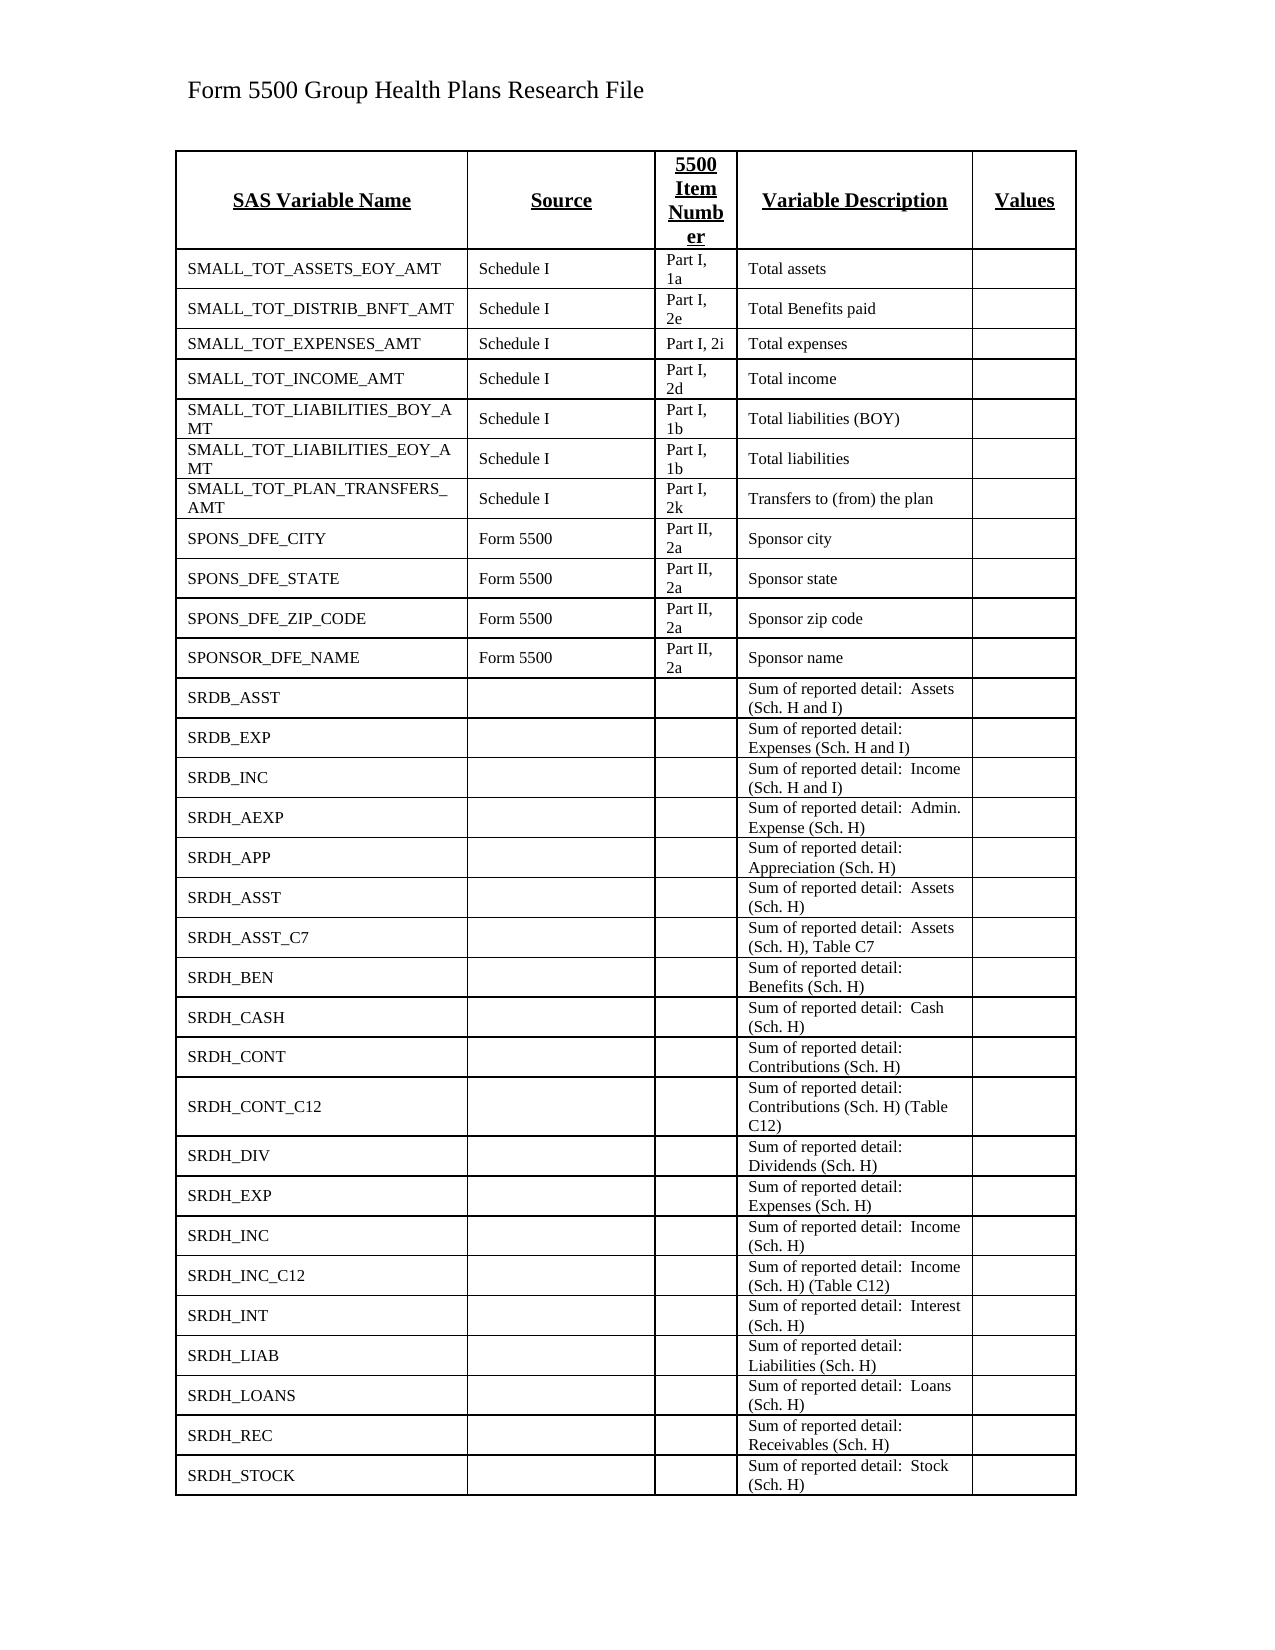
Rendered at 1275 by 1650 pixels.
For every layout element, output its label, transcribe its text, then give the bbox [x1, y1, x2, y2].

table_cell Sum of reported detail: Contributions (Sch. H) (Table C12) [738, 1078, 972, 1135]
table_cell SRDH_CONT [177, 1038, 467, 1076]
table_cell [973, 798, 1075, 837]
table_header Variable Description [738, 152, 972, 248]
table_cell Part I, 2i [656, 329, 736, 358]
table_cell [656, 1038, 736, 1076]
table_cell Part II, 2a [656, 519, 736, 557]
table_cell SRDB_INC [177, 758, 467, 797]
table_cell SMALL_TOT_LIABILITIES_EOY_AMT [177, 439, 467, 478]
table_cell Sum of reported detail: Income (Sch. H and I) [738, 758, 972, 797]
table_cell [973, 1296, 1075, 1334]
table_cell [468, 998, 654, 1036]
table_cell Sponsor zip code [738, 599, 972, 637]
table_cell [468, 758, 654, 797]
table_cell Form 5500 [468, 519, 654, 557]
table_cell Schedule I [468, 360, 654, 398]
table_cell SRDH_CASH [177, 998, 467, 1036]
table_cell Sum of reported detail: Admin. Expense (Sch. H) [738, 798, 972, 837]
table_cell Sum of reported detail: Benefits (Sch. H) [738, 958, 972, 996]
table_cell [468, 1256, 654, 1295]
table_cell Part I, 2e [656, 289, 736, 328]
table_cell Form 5500 [468, 599, 654, 637]
table_cell Total expenses [738, 329, 972, 358]
table_cell [656, 1296, 736, 1334]
table_cell [973, 758, 1075, 797]
table_cell Sum of reported detail: Interest (Sch. H) [738, 1296, 972, 1334]
table_cell Form 5500 [468, 559, 654, 597]
table_cell Sum of reported detail: Expenses (Sch. H) [738, 1177, 972, 1215]
table_cell [973, 1336, 1075, 1374]
table_cell [973, 639, 1075, 677]
table_cell [468, 1137, 654, 1175]
table_cell [468, 798, 654, 837]
table_cell Sum of reported detail: Income (Sch. H) (Table C12) [738, 1256, 972, 1295]
table_cell Sum of reported detail: Cash (Sch. H) [738, 998, 972, 1036]
table_cell Part I, 1a [656, 250, 736, 288]
table_cell [973, 1038, 1075, 1076]
table_cell [973, 958, 1075, 996]
table_cell Sum of reported detail: Contributions (Sch. H) [738, 1038, 972, 1076]
table_cell [468, 1376, 654, 1414]
table_cell Schedule I [468, 250, 654, 288]
table_cell [973, 599, 1075, 637]
table_cell Sponsor state [738, 559, 972, 597]
table_header SAS Variable Name [177, 152, 467, 248]
table_cell SMALL_TOT_DISTRIB_BNFT_AMT [177, 289, 467, 328]
table_cell [468, 1177, 654, 1215]
table_cell SMALL_TOT_LIABILITIES_BOY_AMT [177, 400, 467, 438]
table_cell [973, 679, 1075, 717]
table_cell [656, 1416, 736, 1454]
table_header 5500 Item Number [656, 152, 736, 248]
table_cell [973, 719, 1075, 757]
table_cell [973, 1078, 1075, 1135]
table_cell Transfers to (from) the plan [738, 479, 972, 517]
table_cell Total Benefits paid [738, 289, 972, 328]
table_cell [973, 329, 1075, 358]
table_cell SPONS_DFE_STATE [177, 559, 467, 597]
table_cell SMALL_TOT_ASSETS_EOY_AMT [177, 250, 467, 288]
table_cell [468, 1416, 654, 1454]
table_cell Part II, 2a [656, 599, 736, 637]
table_cell Sum of reported detail: Expenses (Sch. H and I) [738, 719, 972, 757]
table_cell [656, 838, 736, 877]
table_cell [468, 1456, 654, 1494]
table_cell [973, 918, 1075, 956]
table_cell [468, 719, 654, 757]
table_cell SRDH_CONT_C12 [177, 1078, 467, 1135]
table_cell [973, 1456, 1075, 1494]
table_cell SRDH_APP [177, 838, 467, 877]
table_cell [656, 1456, 736, 1494]
table_cell SRDH_STOCK [177, 1456, 467, 1494]
table_cell [468, 918, 654, 956]
table_cell SRDH_LIAB [177, 1336, 467, 1374]
table_cell Sum of reported detail: Assets (Sch. H) [738, 878, 972, 916]
table_cell [656, 758, 736, 797]
table_cell SMALL_TOT_INCOME_AMT [177, 360, 467, 398]
table_cell [468, 1336, 654, 1374]
table_cell [973, 1376, 1075, 1414]
table_cell Sum of reported detail: Stock (Sch. H) [738, 1456, 972, 1494]
table_cell [468, 838, 654, 877]
table_cell Part I, 2k [656, 479, 736, 517]
table_cell [468, 1217, 654, 1255]
table_cell [468, 878, 654, 916]
table_cell SRDH_BEN [177, 958, 467, 996]
table_cell [468, 1296, 654, 1334]
table_cell Sum of reported detail: Receivables (Sch. H) [738, 1416, 972, 1454]
table_cell [656, 719, 736, 757]
table_cell Schedule I [468, 400, 654, 438]
table_cell SMALL_TOT_EXPENSES_AMT [177, 329, 467, 358]
table_cell Part I, 2d [656, 360, 736, 398]
table_cell Schedule I [468, 479, 654, 517]
table_cell Total liabilities [738, 439, 972, 478]
table_cell Sponsor city [738, 519, 972, 557]
table_cell Total assets [738, 250, 972, 288]
table_cell Sum of reported detail: Dividends (Sch. H) [738, 1137, 972, 1175]
table_cell Part I, 1b [656, 400, 736, 438]
table_cell [973, 878, 1075, 916]
table_cell Sum of reported detail: Appreciation (Sch. H) [738, 838, 972, 877]
table_cell SRDH_AEXP [177, 798, 467, 837]
table_cell [973, 1416, 1075, 1454]
table_cell SPONS_DFE_ZIP_CODE [177, 599, 467, 637]
table_cell [468, 679, 654, 717]
table_cell [973, 519, 1075, 557]
table_cell [656, 918, 736, 956]
table_cell [973, 400, 1075, 438]
table_cell [468, 1078, 654, 1135]
table_cell [973, 998, 1075, 1036]
table_cell [973, 250, 1075, 288]
table_cell [656, 798, 736, 837]
table_cell Sum of reported detail: Assets (Sch. H), Table C7 [738, 918, 972, 956]
table_cell [656, 1217, 736, 1255]
table_cell Sum of reported detail: Liabilities (Sch. H) [738, 1336, 972, 1374]
table_cell Sponsor name [738, 639, 972, 677]
table_cell Sum of reported detail: Income (Sch. H) [738, 1217, 972, 1255]
table_cell SRDH_LOANS [177, 1376, 467, 1414]
table_cell Total liabilities (BOY) [738, 400, 972, 438]
table_cell SRDH_ASST_C7 [177, 918, 467, 956]
table_cell [973, 1256, 1075, 1295]
table_cell [656, 1256, 736, 1295]
table_cell [973, 360, 1075, 398]
table_cell [973, 559, 1075, 597]
table_cell [656, 1137, 736, 1175]
table_cell SRDH_INT [177, 1296, 467, 1334]
table_cell SRDH_ASST [177, 878, 467, 916]
table_header Source [468, 152, 654, 248]
table_cell Part II, 2a [656, 639, 736, 677]
table_cell [468, 958, 654, 996]
table_cell Schedule I [468, 439, 654, 478]
table_cell [656, 1177, 736, 1215]
table_cell [656, 1376, 736, 1414]
table_cell [656, 998, 736, 1036]
table_cell SRDH_DIV [177, 1137, 467, 1175]
table_cell Part II, 2a [656, 559, 736, 597]
table_cell [973, 1137, 1075, 1175]
table_cell [973, 1177, 1075, 1215]
table_cell [973, 439, 1075, 478]
table_cell SRDH_EXP [177, 1177, 467, 1215]
table_cell SPONS_DFE_CITY [177, 519, 467, 557]
table_cell Part I, 1b [656, 439, 736, 478]
table_cell [973, 1217, 1075, 1255]
table_header Values [973, 152, 1075, 248]
table_cell [656, 878, 736, 916]
table_cell Total income [738, 360, 972, 398]
table_cell [656, 958, 736, 996]
table_cell Schedule I [468, 289, 654, 328]
table_cell [973, 838, 1075, 877]
table_cell [468, 1038, 654, 1076]
table_cell [973, 289, 1075, 328]
table_cell SRDB_EXP [177, 719, 467, 757]
table_cell SPONSOR_DFE_NAME [177, 639, 467, 677]
table_cell Sum of reported detail: Loans (Sch. H) [738, 1376, 972, 1414]
table_cell [656, 1078, 736, 1135]
table_cell [656, 679, 736, 717]
table_cell SRDH_INC_C12 [177, 1256, 467, 1295]
table_cell Schedule I [468, 329, 654, 358]
table_cell SMALL_TOT_PLAN_TRANSFERS_AMT [177, 479, 467, 517]
table_cell Form 5500 [468, 639, 654, 677]
table_cell SRDH_REC [177, 1416, 467, 1454]
table_cell [656, 1336, 736, 1374]
table_cell [973, 479, 1075, 517]
table_cell SRDH_INC [177, 1217, 467, 1255]
table_cell Sum of reported detail: Assets (Sch. H and I) [738, 679, 972, 717]
table_cell SRDB_ASST [177, 679, 467, 717]
